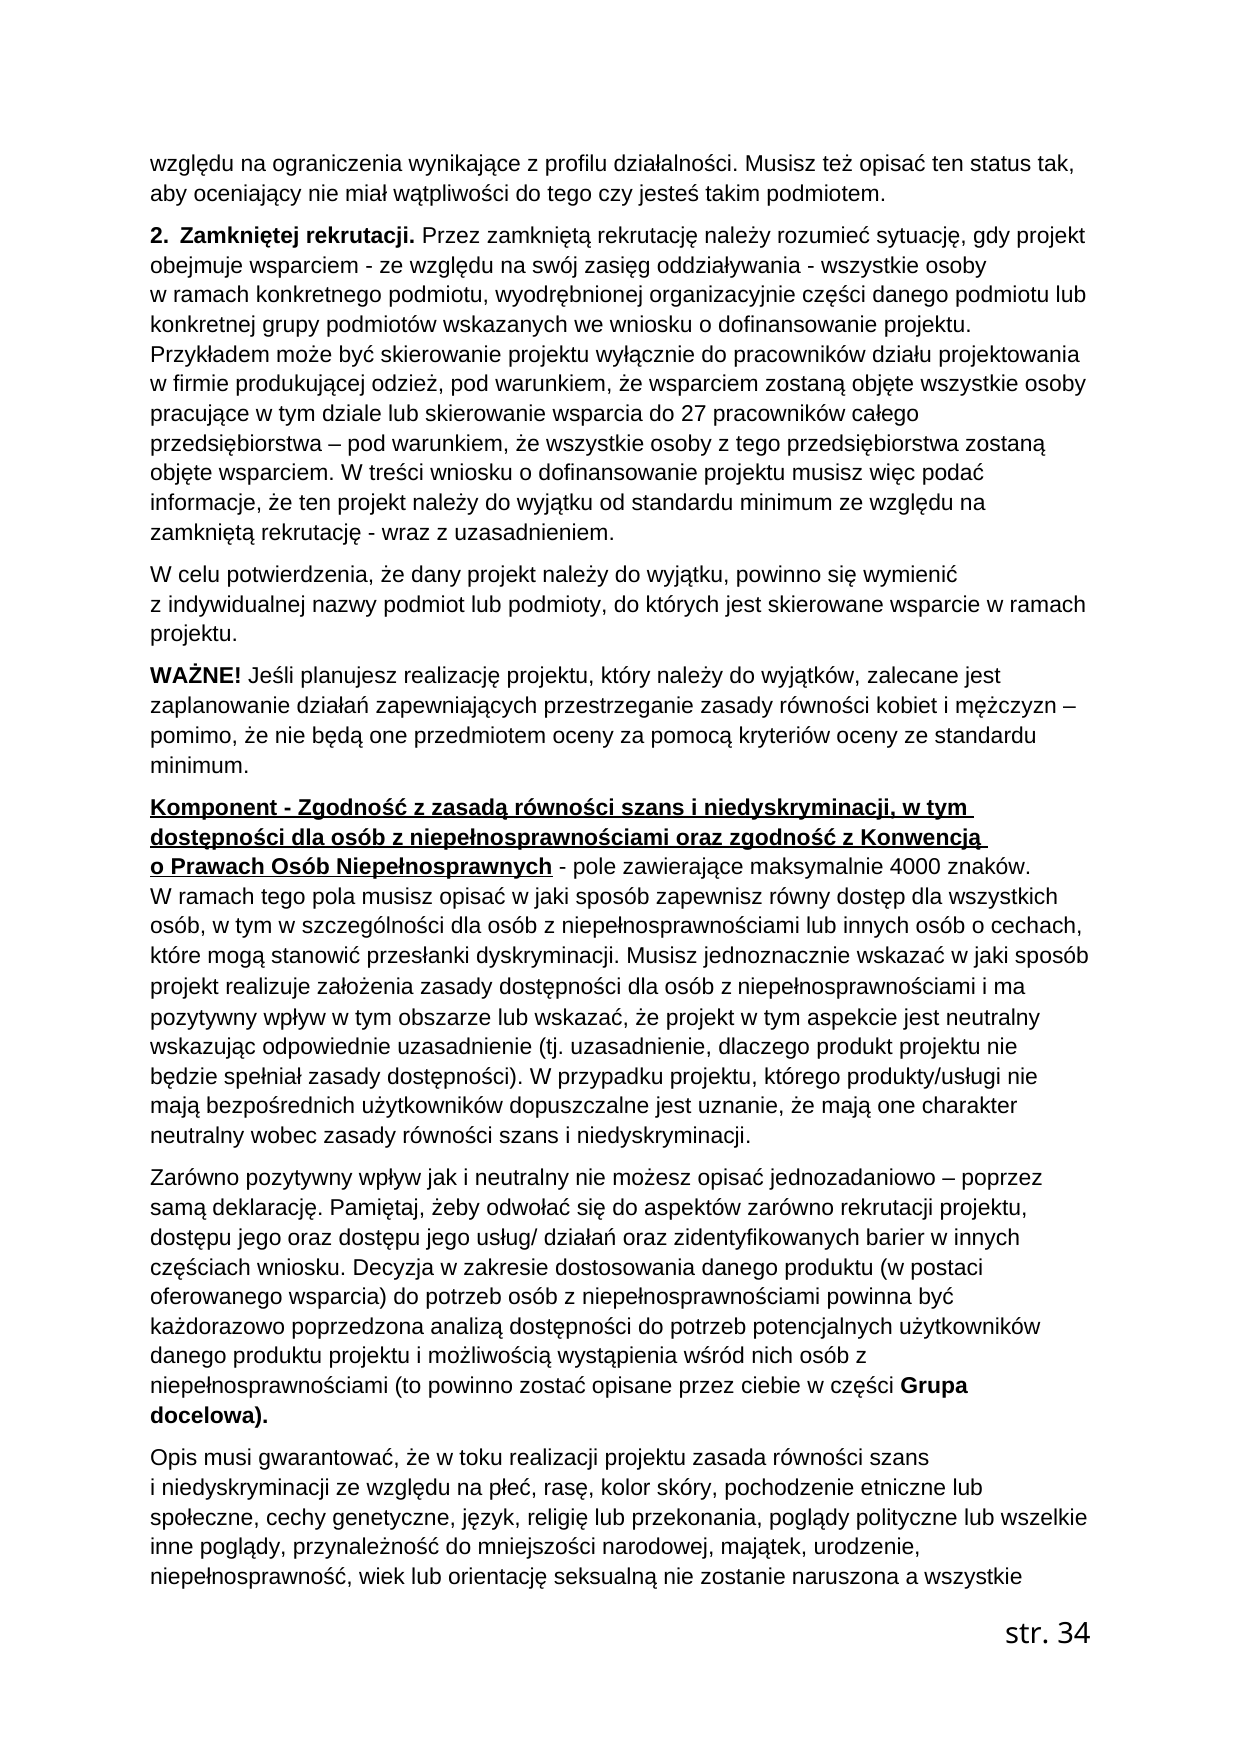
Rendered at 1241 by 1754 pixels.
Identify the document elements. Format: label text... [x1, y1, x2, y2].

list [150, 150, 1090, 206]
text W celu potwierdzenia, że dany projekt należy do wyjątku, powinno się wymienić z indywidualnej nazwy podmiot lub podmioty, do których jest skierowane wsparcie w ramach projektu. [150, 561, 1090, 647]
list Zamkniętej rekrutacji. Przez zamkniętą rekrutację należy rozumieć sytuację, gdy projekt obejmuje wsparciem - ze względu na swój zasięg oddziaływania - wszystkie osoby w ramach konkretnego podmiotu, wyodrębnionej organizacyjnie części danego podmiotu lub konkretnej grupy podmiotów wskazanych we wniosku o dofinansowanie projektu. Przykładem może być skierowanie projektu wyłącznie do pracowników działu projektowania w firmie produkującej odzież, pod warunkiem, że wsparciem zostaną objęte wszystkie osoby pracujące w tym dziale lub skierowanie wsparcia do 27 pracowników całego przedsiębiorstwa – pod warunkiem, że wszystkie osoby z tego przedsiębiorstwa zostaną objęte wsparciem. W treści wniosku o dofinansowanie projektu musisz więc podać informacje, że ten projekt należy do wyjątku od standardu minimum ze względu na zamkniętą rekrutację - wraz z uzasadnieniem. [150, 222, 1090, 545]
text Zarówno pozytywny wpływ jak i neutralny nie możesz opisać jednozadaniowo – poprzez samą deklarację. Pamiętaj, żeby odwołać się do aspektów zarówno rekrutacji projektu, dostępu jego oraz dostępu jego usług/ działań oraz zidentyfikowanych barier w innych częściach wniosku. Decyzja w zakresie dostosowania danego produktu (w postaci oferowanego wsparcia) do potrzeb osób z niepełnosprawnościami powinna być każdorazowo poprzedzona analizą dostępności do potrzeb potencjalnych użytkowników danego produktu projektu i możliwością wystąpienia wśród nich osób z niepełnosprawnościami (to powinno zostać opisane przez ciebie w części Grupa docelowa). [150, 1164, 1090, 1428]
text WAŻNE! Jeśli planujesz realizację projektu, który należy do wyjątków, zalecane jest zaplanowanie działań zapewniających przestrzeganie zasady równości kobiet i mężczyzn – pomimo, że nie będą one przedmiotem oceny za pomocą kryteriów oceny ze standardu minimum. [150, 662, 1090, 778]
text Komponent - Zgodność z zasadą równości szans i niedyskryminacji, w tym dostępności dla osób z niepełnosprawnościami oraz zgodność z Konwencją o Prawach Osób Niepełnosprawnych - pole zawierające maksymalnie 4000 znaków. W ramach tego pola musisz opisać w jaki sposób zapewnisz równy dostęp dla wszystkich osób, w tym w szczególności dla osób z niepełnosprawnościami lub innych osób o cechach, które mogą stanowić przesłanki dyskryminacji. Musisz jednoznacznie wskazać w jaki sposób projekt realizuje założenia zasady dostępności dla osób z niepełnosprawnościami i ma pozytywny wpływ w tym obszarze lub wskazać, że projekt w tym aspekcie jest neutralny wskazując odpowiednie uzasadnienie (tj. uzasadnienie, dlaczego produkt projektu nie będzie spełniał zasady dostępności). W przypadku projektu, którego produkty/usługi nie mają bezpośrednich użytkowników dopuszczalne jest uznanie, że mają one charakter neutralny wobec zasady równości szans i niedyskryminacji. [150, 794, 1090, 1148]
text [150, 1444, 1090, 1589]
